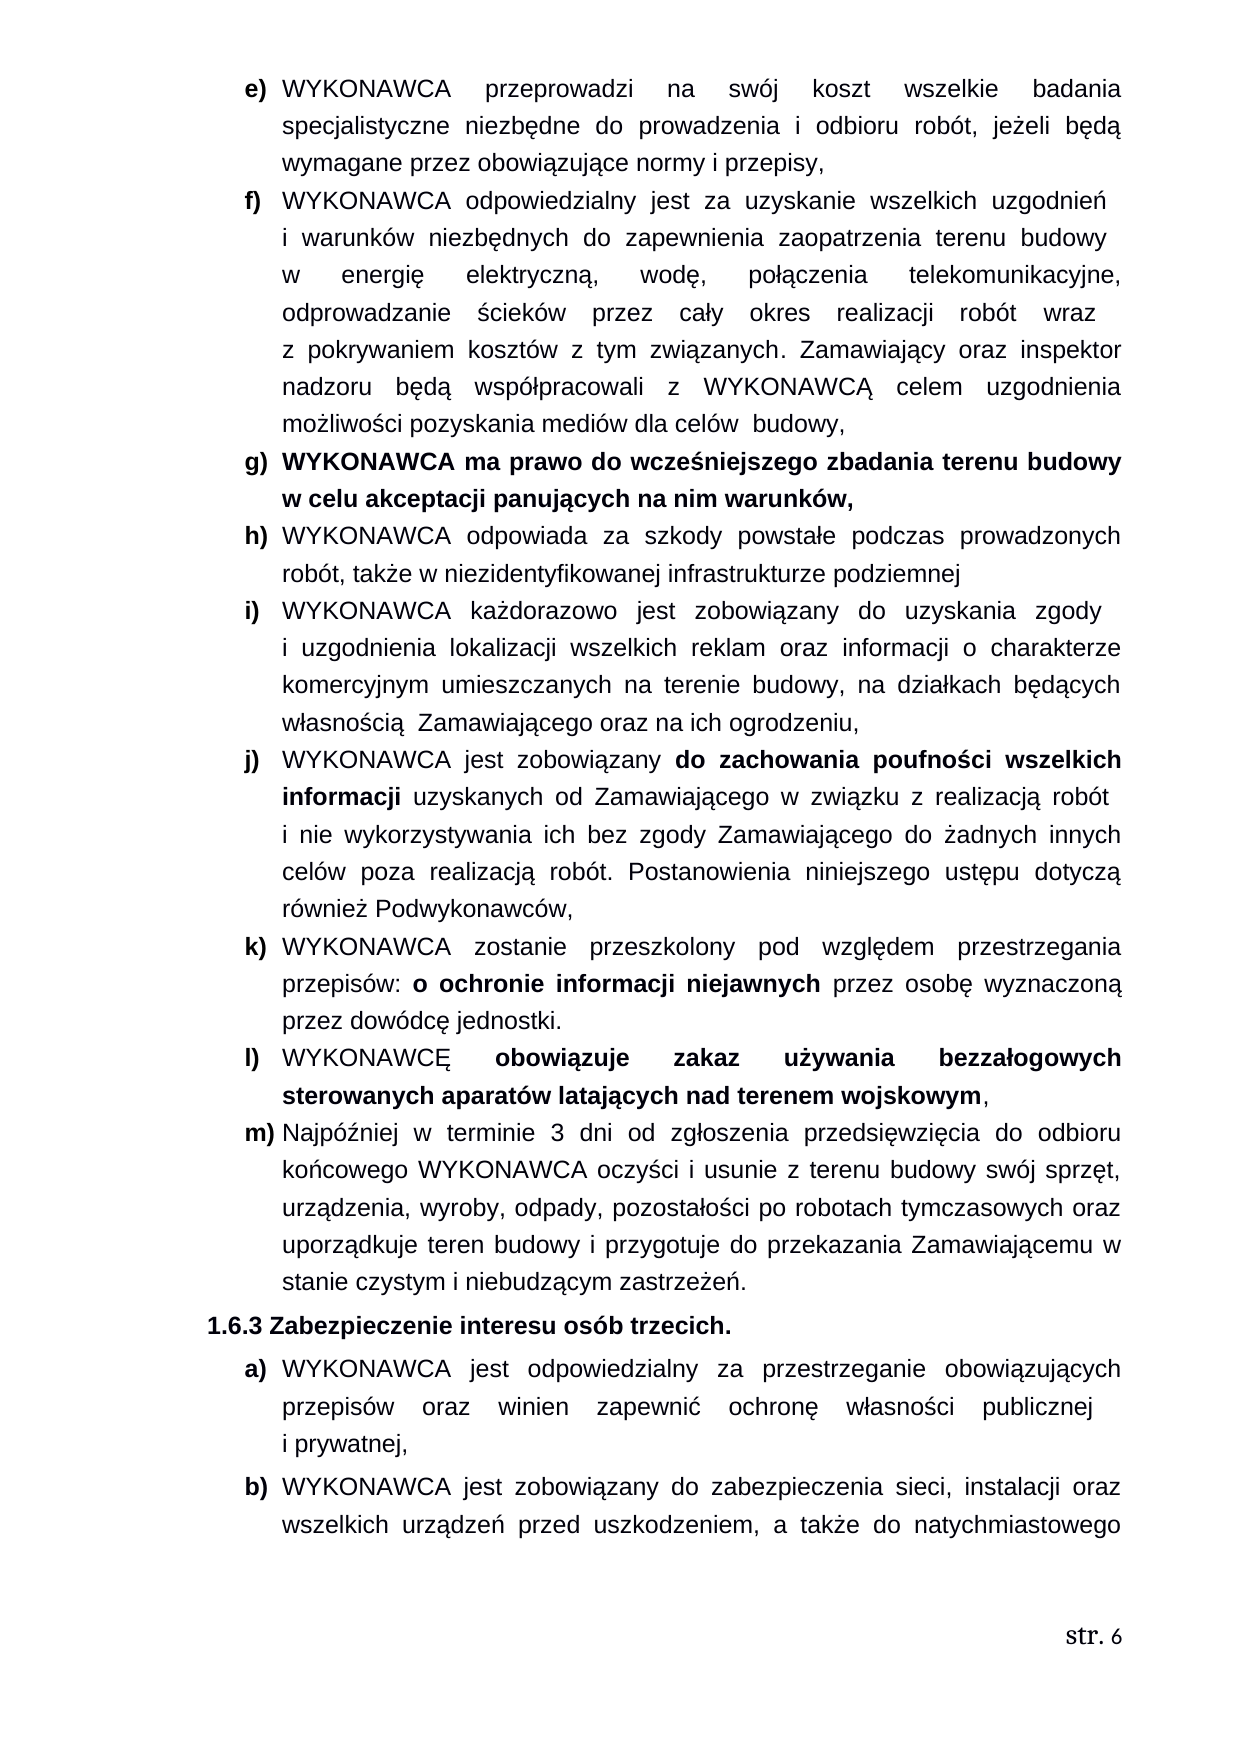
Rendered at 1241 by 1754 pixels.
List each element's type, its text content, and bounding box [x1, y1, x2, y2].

text 1.6.3 Zabezpieczenie interesu osób trzecich. [207, 1311, 1122, 1339]
list WYKONAWCA każdorazowo jest zobowiązany do uzyskania zgody i uzgodnienia lokalizacji wszelkich reklam oraz informacji o charakterze komercyjnym umieszczanych na terenie budowy, na działkach będących własnością Zamawiającego oraz na ich ogrodzeniu, [244, 596, 1122, 737]
list WYKONAWCA ma prawo do wcześniejszego zbadania terenu budowy w celu akceptacji panujących na nim warunków, [244, 447, 1122, 513]
list WYKONAWCA odpowiedzialny jest za uzyskanie wszelkich uzgodnień i warunków niezbędnych do zapewnienia zaopatrzenia terenu budowy w energię elektryczną, wodę, połączenia telekomunikacyjne, odprowadzanie ścieków przez cały okres realizacji robót wraz z pokrywaniem kosztów z tym związanych. Zamawiający oraz inspektor nadzoru będą współpracowali z WYKONAWCĄ celem uzgodnienia możliwości pozyskania mediów dla celów budowy, [244, 186, 1122, 438]
list WYKONAWCA jest zobowiązany do zachowania poufności wszelkich informacji uzyskanych od Zamawiającego w związku z realizacją robót i nie wykorzystywania ich bez zgody Zamawiającego do żadnych innych celów poza realizacją robót. Postanowienia niniejszego ustępu dotyczą również Podwykonawców, [244, 745, 1122, 923]
list WYKONAWCĘ obowiązuje zakaz używania bezzałogowych sterowanych aparatów latających nad terenem wojskowym, [244, 1043, 1122, 1109]
list WYKONAWCA odpowiada za szkody powstałe podczas prowadzonych robót, także w niezidentyfikowanej infrastrukturze podziemnej [244, 521, 1122, 587]
list WYKONAWCA przeprowadzi na swój koszt wszelkie badania specjalistyczne niezbędne do prowadzenia i odbioru robót, jeżeli będą wymagane przez obowiązujące normy i przepisy, [244, 74, 1122, 177]
list Najpóźniej w terminie 3 dni od zgłoszenia przedsięwzięcia do odbioru końcowego WYKONAWCA oczyści i usunie z terenu budowy swój sprzęt, urządzenia, wyroby, odpady, pozostałości po robotach tymczasowych oraz uporządkuje teren budowy i przygotuje do przekazania Zamawiającemu w stanie czystym i niebudzącym zastrzeżeń. [244, 1118, 1122, 1296]
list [244, 1472, 1122, 1538]
list WYKONAWCA jest odpowiedzialny za przestrzeganie obowiązujących przepisów oraz winien zapewnić ochronę własności publicznej i prywatnej, [244, 1354, 1122, 1458]
list WYKONAWCA zostanie przeszkolony pod względem przestrzegania przepisów: o ochronie informacji niejawnych przez osobę wyznaczoną przez dowódcę jednostki. [244, 932, 1122, 1035]
